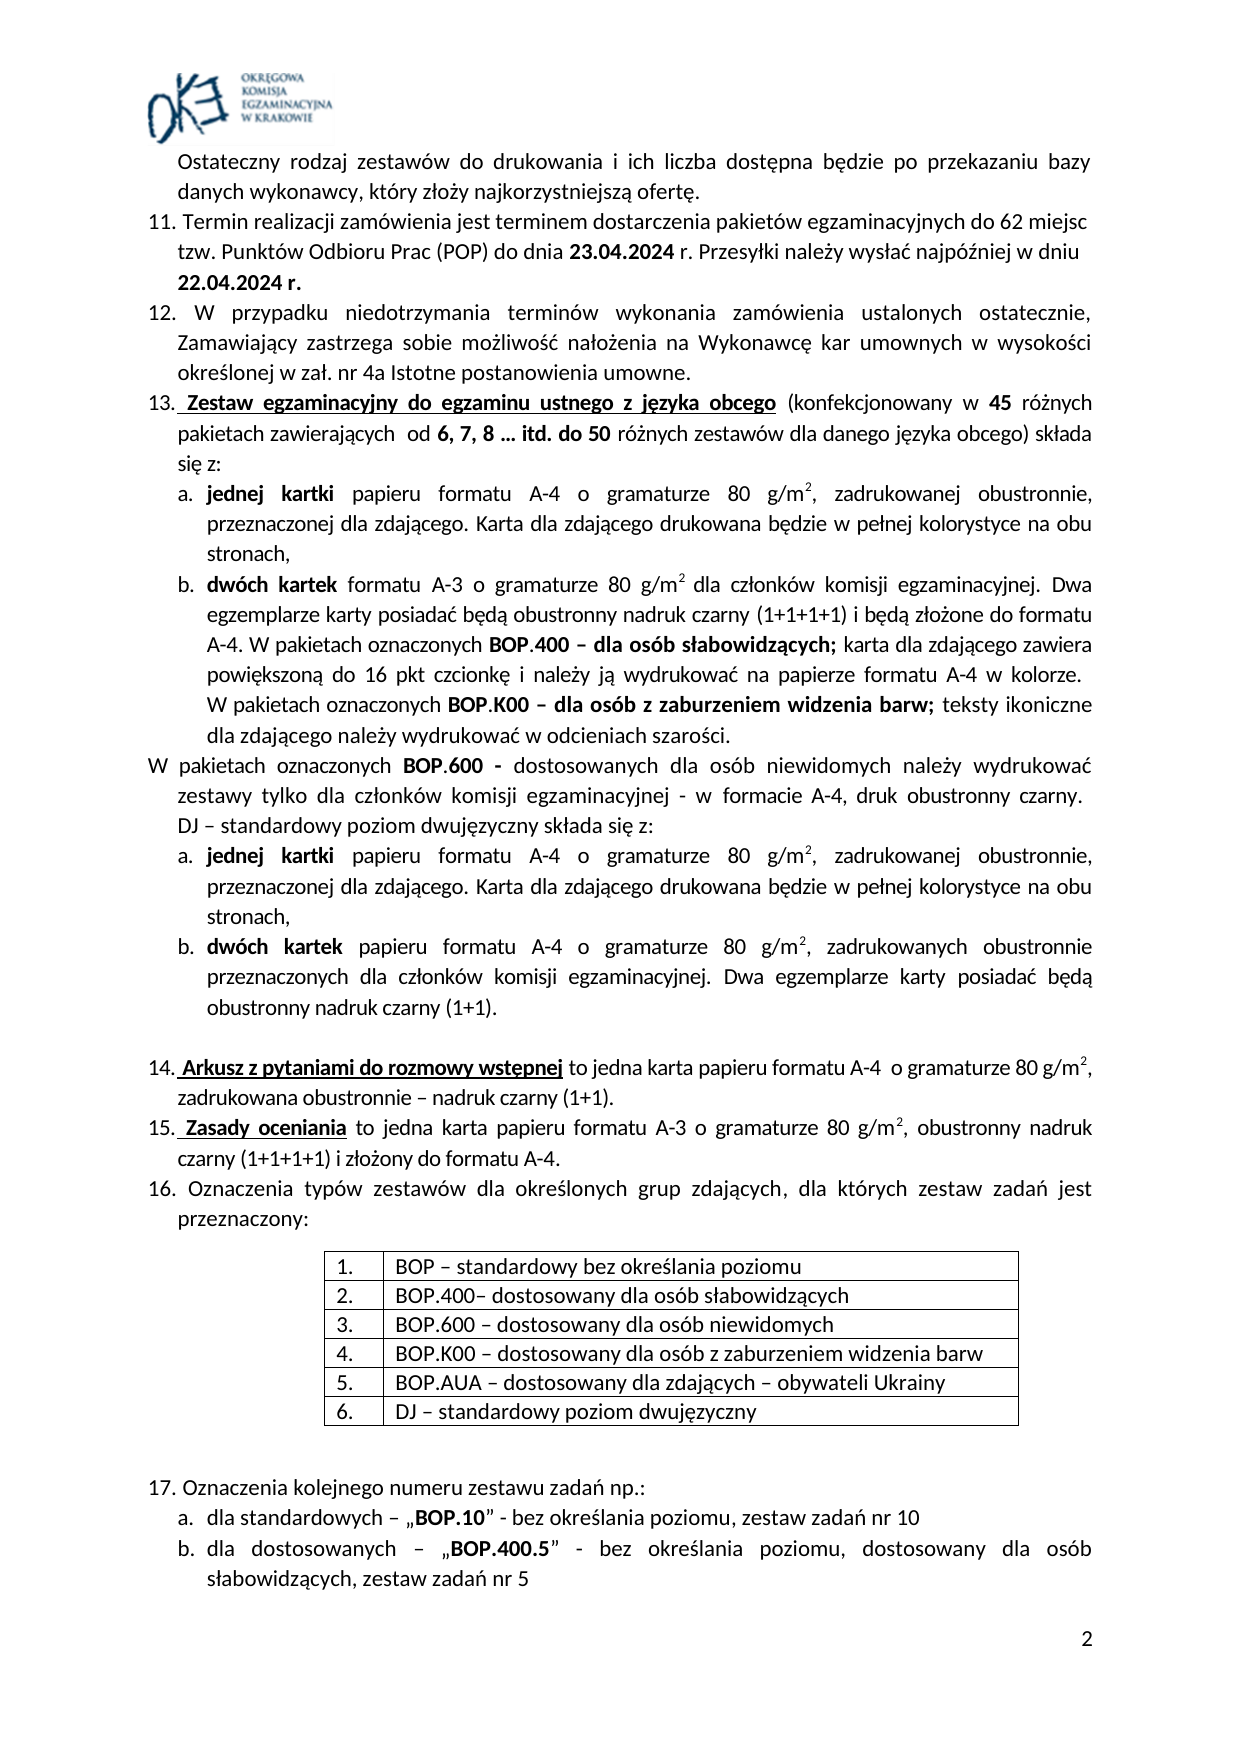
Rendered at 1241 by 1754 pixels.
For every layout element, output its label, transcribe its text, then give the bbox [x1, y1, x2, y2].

list Termin realizacji zamówienia jest terminem dostarczenia pakietów egzaminacyjnych do 62 miejsc tzw. Punktów Odbioru Prac (POP) do dnia 23.04.2024 r. Przesyłki należy wysłać najpóźniej w dniu 22.04.2024 r. [148, 207, 1093, 296]
table_header BOP – standardowy bez określania poziomu [384, 1252, 1018, 1280]
table_cell 4. [325, 1339, 383, 1367]
list jednej kartki papieru formatu A-4 o gramaturze 80 g/m2, zadrukowanej obustronnie, przeznaczonej dla zdającego. Karta dla zdającego drukowana będzie w pełnej kolorystyce na obu stronach, [177, 842, 1093, 930]
list Oznaczenia typów zestawów dla określonych grup zdających, dla których zestaw zadań jest przeznaczony: [148, 1174, 1093, 1232]
table_cell BOP.AUA – dostosowany dla zdających – obywateli Ukrainy [384, 1368, 1018, 1396]
list Arkusz z pytaniami do rozmowy wstępnej to jedna karta papieru formatu A-4 o gramaturze 80 g/m2, zadrukowana obustronnie – nadruk czarny (1+1). [148, 1053, 1093, 1111]
list Zestaw egzaminacyjny do egzaminu ustnego z języka obcego (konfekcjonowany w 45 różnych pakietach zawierających od 6, 7, 8 … itd. do 50 różnych zestawów dla danego języka obcego) składa się z: [148, 388, 1093, 477]
list W pakietach oznaczonych BOP.600 - dostosowanych dla osób niewidomych należy wydrukować zestawy tylko dla członków komisji egzaminacyjnej - w formacie A-4, druk obustronny czarny. DJ – standardowy poziom dwujęzyczny składa się z: [148, 751, 1093, 839]
list dla dostosowanych – „BOP.400.5” - bez określania poziomu, dostosowany dla osób słabowidzących, zestaw zadań nr 5 [177, 1534, 1093, 1592]
table_cell BOP.K00 – dostosowany dla osób z zaburzeniem widzenia barw [384, 1339, 1018, 1367]
table_cell 2. [325, 1281, 383, 1309]
list Oznaczenia kolejnego numeru zestawu zadań np.: [148, 1473, 1093, 1501]
list dwóch kartek papieru formatu A-4 o gramaturze 80 g/m2, zadrukowanych obustronnie przeznaczonych dla członków komisji egzaminacyjnej. Dwa egzemplarze karty posiadać będą obustronny nadruk czarny (1+1). [177, 932, 1093, 1021]
list jednej kartki papieru formatu A-4 o gramaturze 80 g/m2, zadrukowanej obustronnie, przeznaczonej dla zdającego. Karta dla zdającego drukowana będzie w pełnej kolorystyce na obu stronach, [177, 479, 1093, 567]
list Zasady oceniania to jedna karta papieru formatu A-3 o gramaturze 80 g/m2, obustronny nadruk czarny (1+1+1+1) i złożony do formatu A-4. [148, 1113, 1093, 1172]
table_cell 5. [325, 1368, 383, 1396]
table_cell BOP.600 – dostosowany dla osób niewidomych [384, 1310, 1018, 1338]
list W przypadku niedotrzymania terminów wykonania zamówienia ustalonych ostatecznie, Zamawiający zastrzega sobie możliwość nałożenia na Wykonawcę kar umownych w wysokości określonej w zał. nr 4a Istotne postanowienia umowne. [148, 298, 1093, 386]
list dwóch kartek formatu A-3 o gramaturze 80 g/m2 dla członków komisji egzaminacyjnej. Dwa egzemplarze karty posiadać będą obustronny nadruk czarny (1+1+1+1) i będą złożone do formatu A-4. W pakietach oznaczonych BOP.400 – dla osób słabowidzących; karta dla zdającego zawiera powiększoną do 16 pkt czcionkę i należy ją wydrukować na papierze formatu A-4 w kolorze. W pakietach oznaczonych BOP.K00 – dla osób z zaburzeniem widzenia barw; teksty ikoniczne dla zdającego należy wydrukować w odcieniach szarości. [177, 570, 1093, 749]
table_header 1. [325, 1252, 383, 1280]
table_cell 3. [325, 1310, 383, 1338]
table_cell DJ – standardowy poziom dwujęzyczny [384, 1397, 1018, 1425]
table_cell 6. [325, 1397, 383, 1425]
list dla standardowych – „BOP.10” - bez określania poziomu, zestaw zadań nr 10 [177, 1503, 1093, 1531]
table_cell BOP.400– dostosowany dla osób słabowidzących [384, 1281, 1018, 1309]
picture [147, 73, 336, 147]
